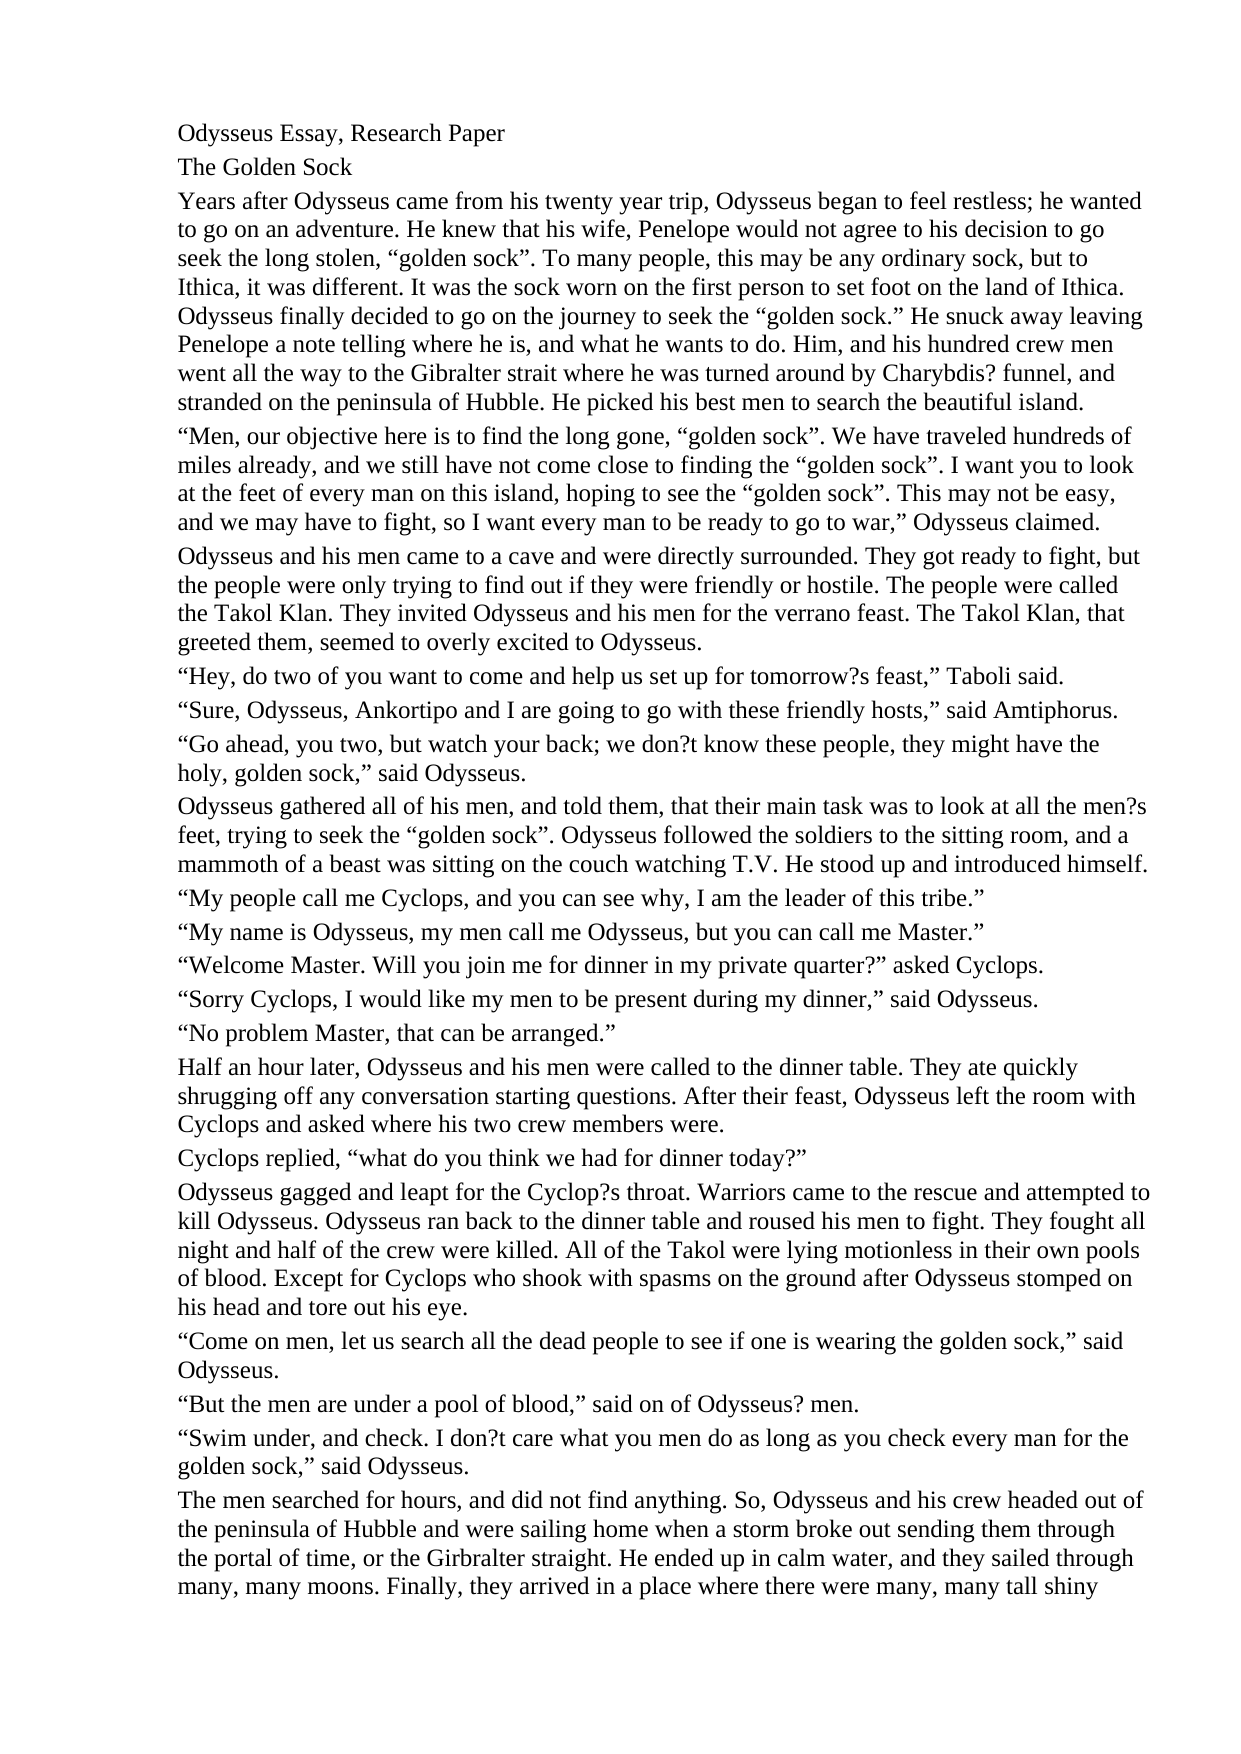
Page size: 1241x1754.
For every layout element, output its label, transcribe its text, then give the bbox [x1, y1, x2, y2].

text Cyclops replied, “what do you think we had for dinner today?” [177, 1143, 1152, 1172]
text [177, 1485, 1152, 1600]
text “Go ahead, you two, but watch your back; we don?t know these people, they might have the holy, golden sock,” said Odysseus. [177, 729, 1152, 786]
text “Men, our objective here is to find the long gone, “golden sock”. We have traveled hundreds of miles already, and we still have not come close to finding the “golden sock”. I want you to look at the feet of every man on this island, hoping to see the “golden sock”. This may not be easy, and we may have to fight, so I want every man to be ready to go to war,” Odysseus claimed. [177, 421, 1152, 536]
text Half an hour later, Odysseus and his men were called to the dinner table. They ate quickly shrugging off any conversation starting questions. After their feast, Odysseus left the room with Cyclops and asked where his two crew members were. [177, 1052, 1152, 1138]
text Odysseus gathered all of his men, and told them, that their main task was to look at all the men?s feet, trying to seek the “golden sock”. Odysseus followed the soldiers to the sitting room, and a mammoth of a beast was sitting on the couch watching T.V. He stood up and introduced himself. [177, 791, 1152, 878]
text Odysseus Essay, Research Paper [177, 118, 1152, 147]
text Odysseus gagged and leapt for the Cyclop?s throat. Warriors came to the rescue and attempted to kill Odysseus. Odysseus ran back to the dinner table and roused his men to fight. They fought all night and half of the crew were killed. All of the Takol were lying motionless in their own pools of blood. Except for Cyclops who shook with spasms on the ground after Odysseus stomped on his head and tore out his eye. [177, 1177, 1152, 1321]
text “My name is Odysseus, my men call me Odysseus, but you can call me Master.” [177, 917, 1152, 945]
text Odysseus and his men came to a cave and were directly surrounded. They got ready to fight, but the people were only trying to find out if they were friendly or hostile. The people were called the Takol Klan. They invited Odysseus and his men for the verrano feast. The Takol Klan, that greeted them, seemed to overly excited to Odysseus. [177, 541, 1152, 656]
text “Hey, do two of you want to come and help us set up for tomorrow?s feast,” Taboli said. [177, 661, 1152, 690]
text “Come on men, let us search all the dead people to see if one is wearing the golden sock,” said Odysseus. [177, 1326, 1152, 1384]
text Years after Odysseus came from his twenty year trip, Odysseus began to feel restless; he wanted to go on an adventure. He knew that his wife, Penelope would not agree to his decision to go seek the long stolen, “golden sock”. To many people, this may be any ordinary sock, but to Ithica, it was different. It was the sock worn on the first person to set foot on the land of Ithica. Odysseus finally decided to go on the journey to seek the “golden sock.” He snuck away leaving Penelope a note telling where he is, and what he wants to do. Him, and his hundred crew men went all the way to the Gibralter strait where he was turned around by Charybdis? funnel, and stranded on the peninsula of Hubble. He picked his best men to search the beautiful island. [177, 186, 1152, 416]
text “My people call me Cyclops, and you can see why, I am the leader of this tribe.” [177, 883, 1152, 912]
text “Sure, Odysseus, Ankortipo and I are going to go with these friendly hosts,” said Amtiphorus. [177, 695, 1152, 724]
text “Swim under, and check. I don?t care what you men do as long as you check every man for the golden sock,” said Odysseus. [177, 1423, 1152, 1480]
text “Welcome Master. Will you join me for dinner in my private quarter?” asked Cyclops. [177, 951, 1152, 979]
text “No problem Master, that can be arranged.” [177, 1018, 1152, 1047]
text “Sorry Cyclops, I would like my men to be present during my dinner,” said Odysseus. [177, 984, 1152, 1013]
text The Golden Sock [177, 152, 1152, 181]
text “But the men are under a pool of blood,” said on of Odysseus? men. [177, 1389, 1152, 1417]
